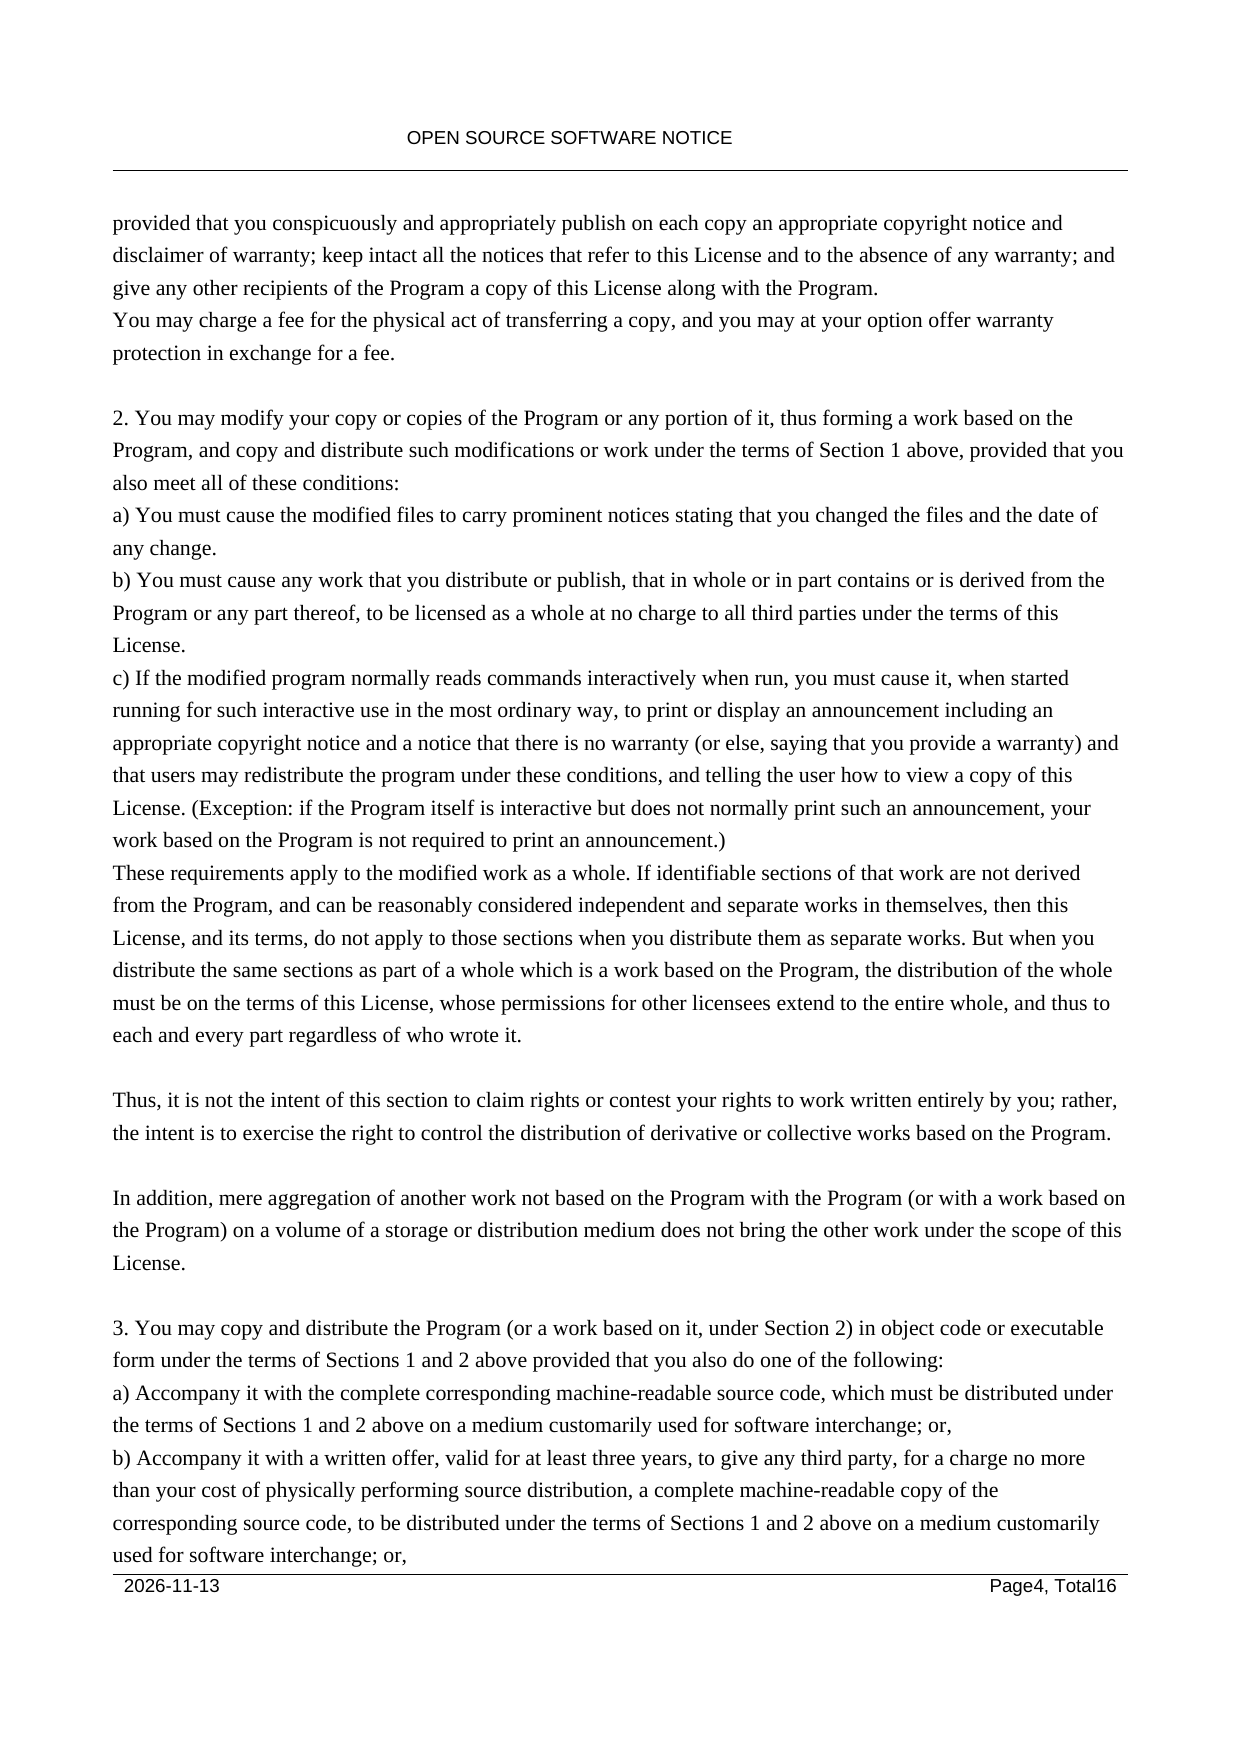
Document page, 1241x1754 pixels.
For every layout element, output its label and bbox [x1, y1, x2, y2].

text [112, 206, 1128, 1571]
